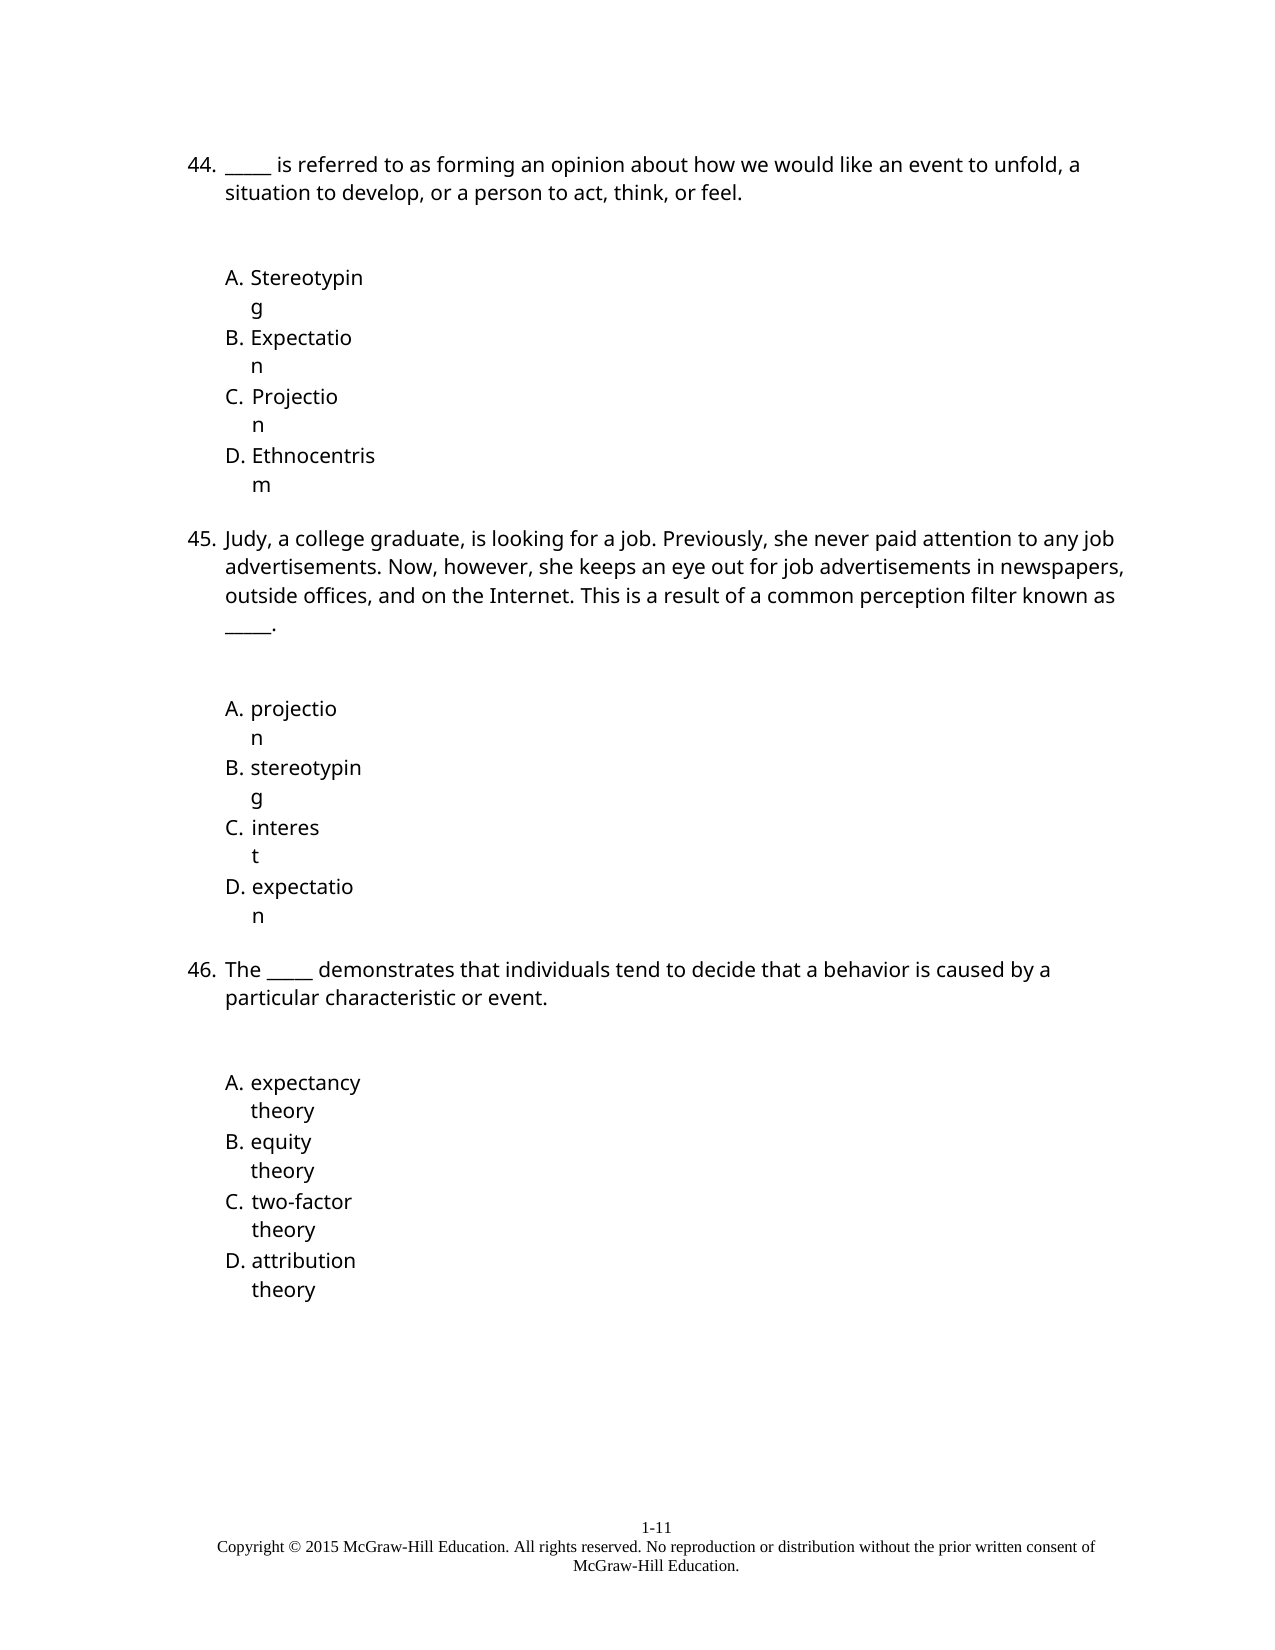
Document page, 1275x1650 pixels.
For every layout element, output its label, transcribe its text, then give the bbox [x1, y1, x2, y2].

table_header 45. [188, 524, 225, 929]
table_header 44. [188, 150, 225, 498]
table_header The _____ demonstrates that individuals tend to decide that a behavior is caused by a particular characteristic or event. [225, 955, 1125, 1303]
table_header Judy, a college graduate, is looking for a job. Previously, she never paid attention to any job advertisements. Now, however, she keeps an eye out for job advertisements in newspapers, outside offices, and on the Internet. This is a result of a common perception filter known as _____. [225, 524, 1125, 929]
table_header 46. [188, 955, 225, 1303]
table_header _____ is referred to as forming an opinion about how we would like an event to unfold, a situation to develop, or a person to act, think, or feel. [225, 150, 1125, 498]
